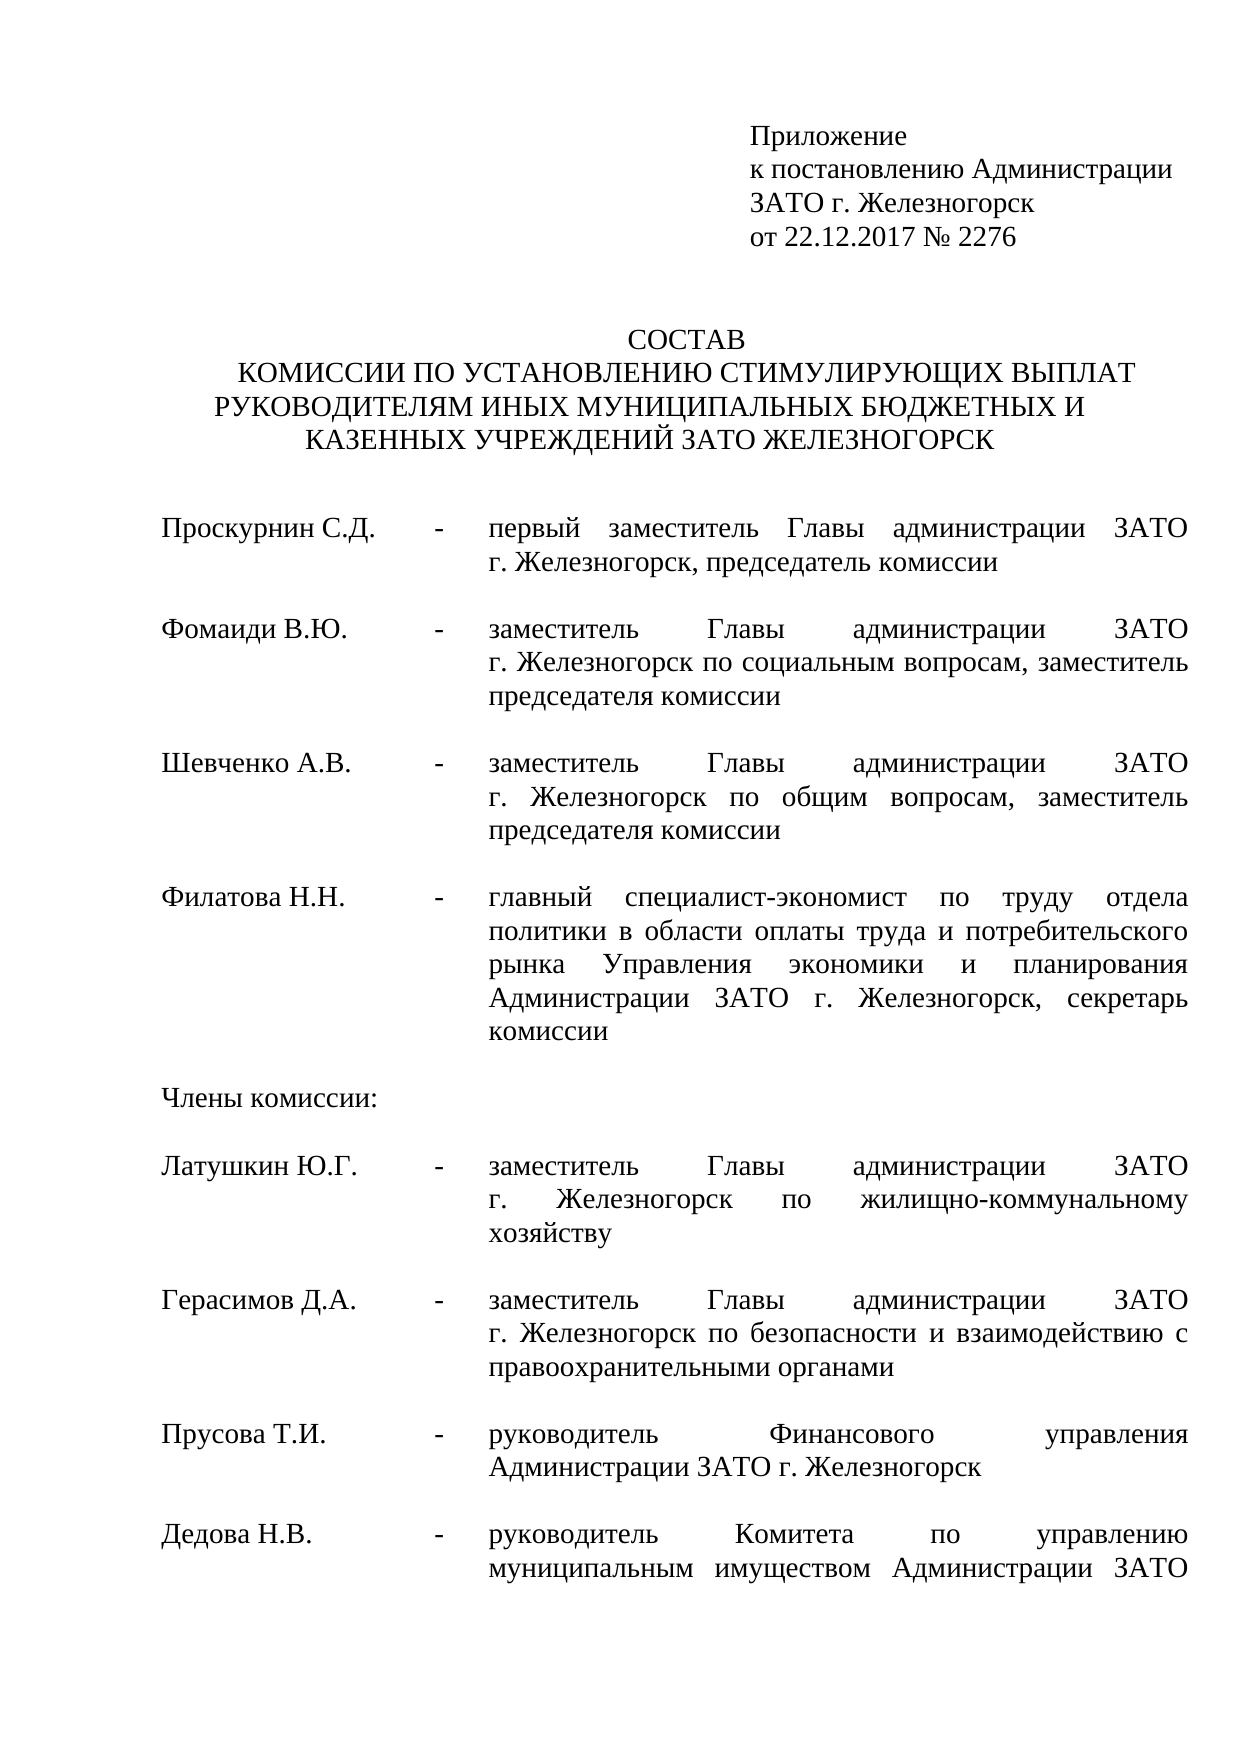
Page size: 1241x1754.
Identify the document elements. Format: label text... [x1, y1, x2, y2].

text КОМИССИИ ПО УСТАНОВЛЕНИЮ СТИМУЛИРУЮЩИХ ВЫПЛАТ РУКОВОДИТЕЛЯМ ИНЫХ МУНИЦИПАЛЬНЫХ БЮДЖЕТНЫХ И КАЗЕННЫХ УЧРЕЖДЕНИЙ ЗАТО ЖЕЛЕЗНОГОРСК [148, 355, 1152, 456]
table_header Приложение к постановлению Администрации ЗАТО г. Железногорск от 22.12.2017 № 2276 [738, 118, 1196, 266]
text СОСТАВ [148, 322, 1152, 355]
table_header - - - - - - - - - - - - [423, 510, 477, 1604]
